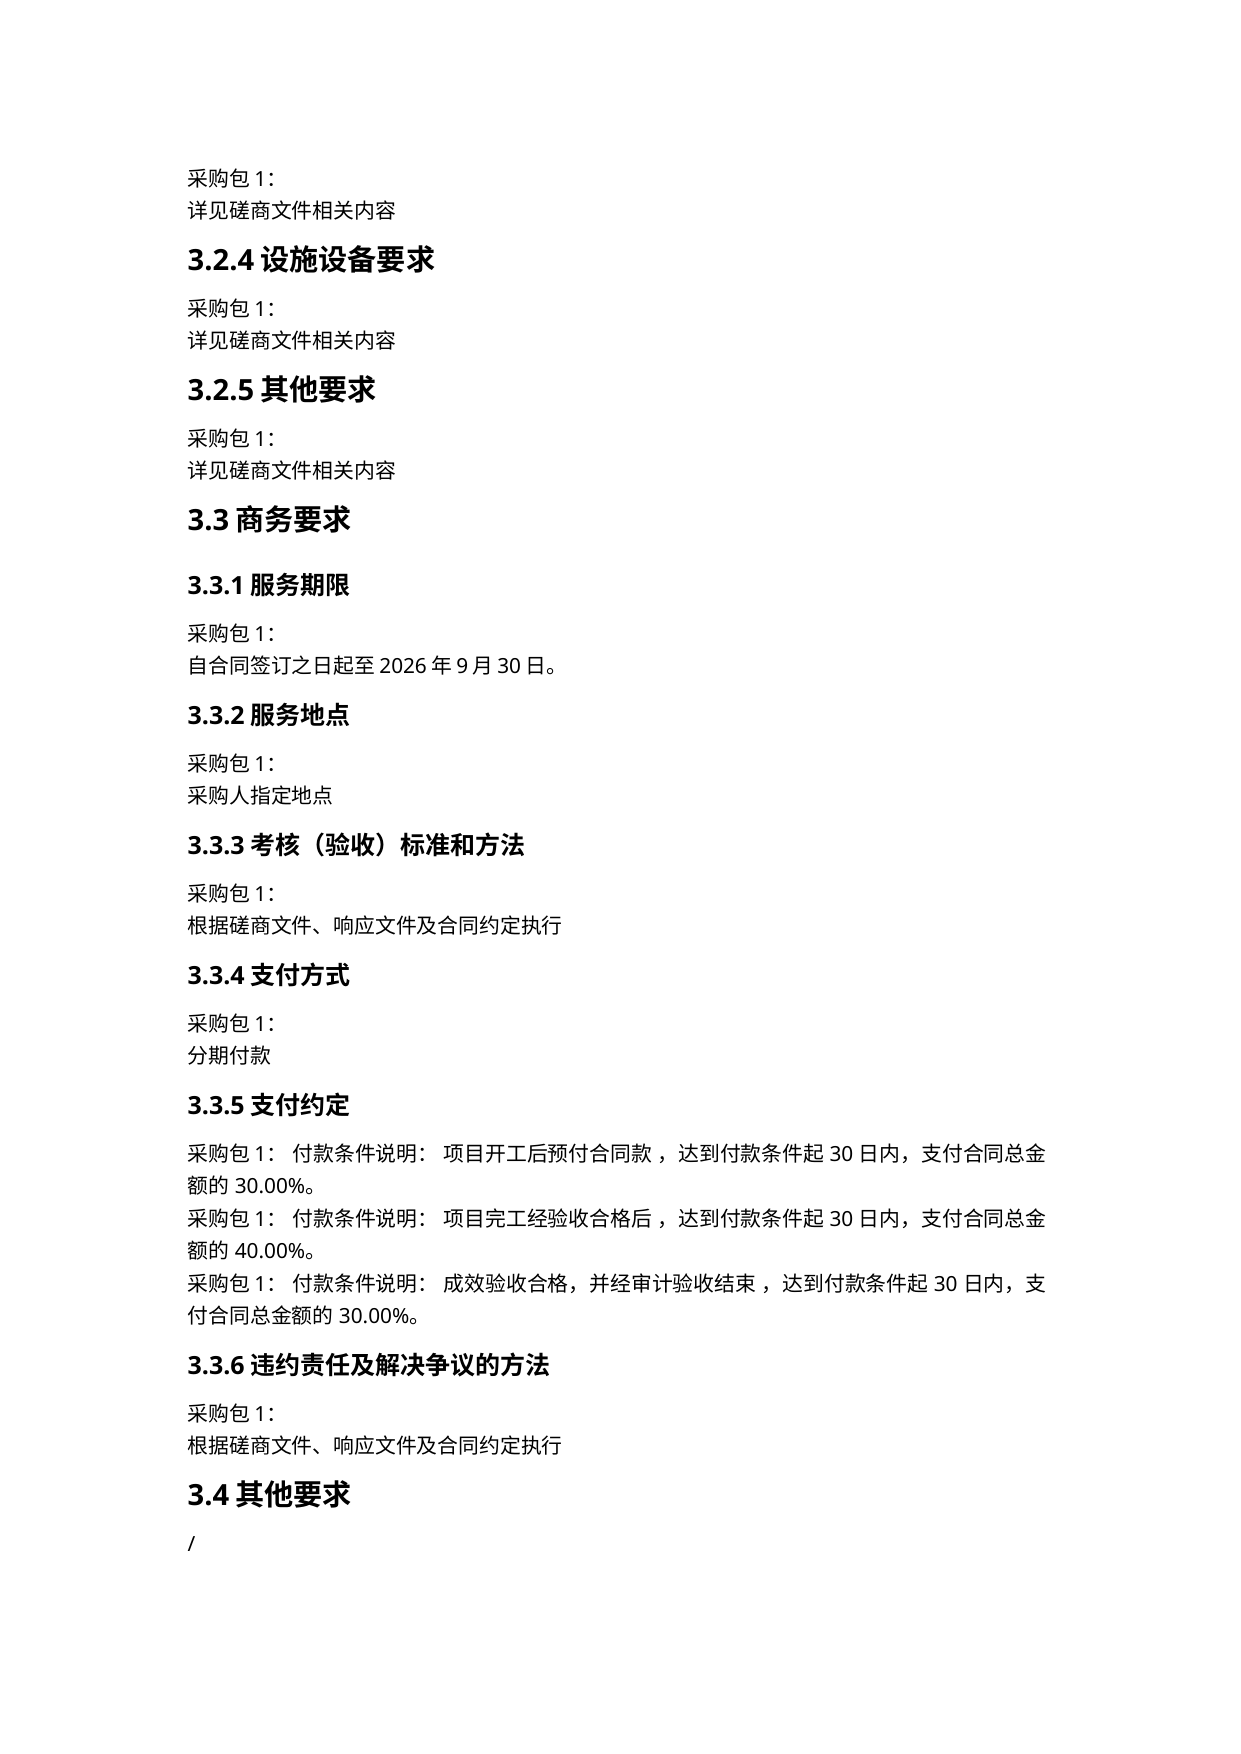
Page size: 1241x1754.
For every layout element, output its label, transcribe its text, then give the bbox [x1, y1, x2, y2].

text 3.2.4设施设备要求 [187, 227, 1053, 292]
text 采购包1： [187, 747, 1053, 779]
text 3.3.4支付方式 [187, 942, 1053, 1007]
text 采购人指定地点 [187, 779, 1053, 812]
text 采购包1： 付款条件说明： 项目完工经验收合格后 ，达到付款条件起 30 日内，支付合同总金额的 40.00%。 [187, 1202, 1053, 1267]
text 采购包1： 付款条件说明： 项目开工后预付合同款 ，达到付款条件起 30 日内，支付合同总金额的 30.00%。 [187, 1137, 1053, 1202]
text 采购包1： [187, 292, 1053, 324]
text 采购包1： 付款条件说明： 成效验收合格，并经审计验收结束 ，达到付款条件起 30 日内，支付合同总金额的 30.00%。 [187, 1267, 1053, 1332]
text 3.3.5支付约定 [187, 1072, 1053, 1137]
text / [187, 1527, 1053, 1559]
text 分期付款 [187, 1039, 1053, 1072]
text 3.3.1服务期限 [187, 552, 1053, 617]
text 根据磋商文件、响应文件及合同约定执行 [187, 1429, 1053, 1462]
text 3.3.3考核（验收）标准和方法 [187, 812, 1053, 877]
text 3.3商务要求 [187, 487, 1053, 552]
text 采购包1： [187, 162, 1053, 194]
text 详见磋商文件相关内容 [187, 194, 1053, 227]
text 3.4其他要求 [187, 1462, 1053, 1527]
text 自合同签订之日起至2026年9月30日。 [187, 649, 1053, 682]
text 采购包1： [187, 422, 1053, 454]
text 3.2.5其他要求 [187, 357, 1053, 422]
text 采购包1： [187, 877, 1053, 909]
text 详见磋商文件相关内容 [187, 324, 1053, 357]
text 根据磋商文件、响应文件及合同约定执行 [187, 909, 1053, 942]
text 3.3.2服务地点 [187, 682, 1053, 747]
text 采购包1： [187, 1007, 1053, 1039]
text 3.3.6违约责任及解决争议的方法 [187, 1332, 1053, 1397]
text 采购包1： [187, 617, 1053, 649]
text 采购包1： [187, 1397, 1053, 1429]
text 详见磋商文件相关内容 [187, 454, 1053, 487]
